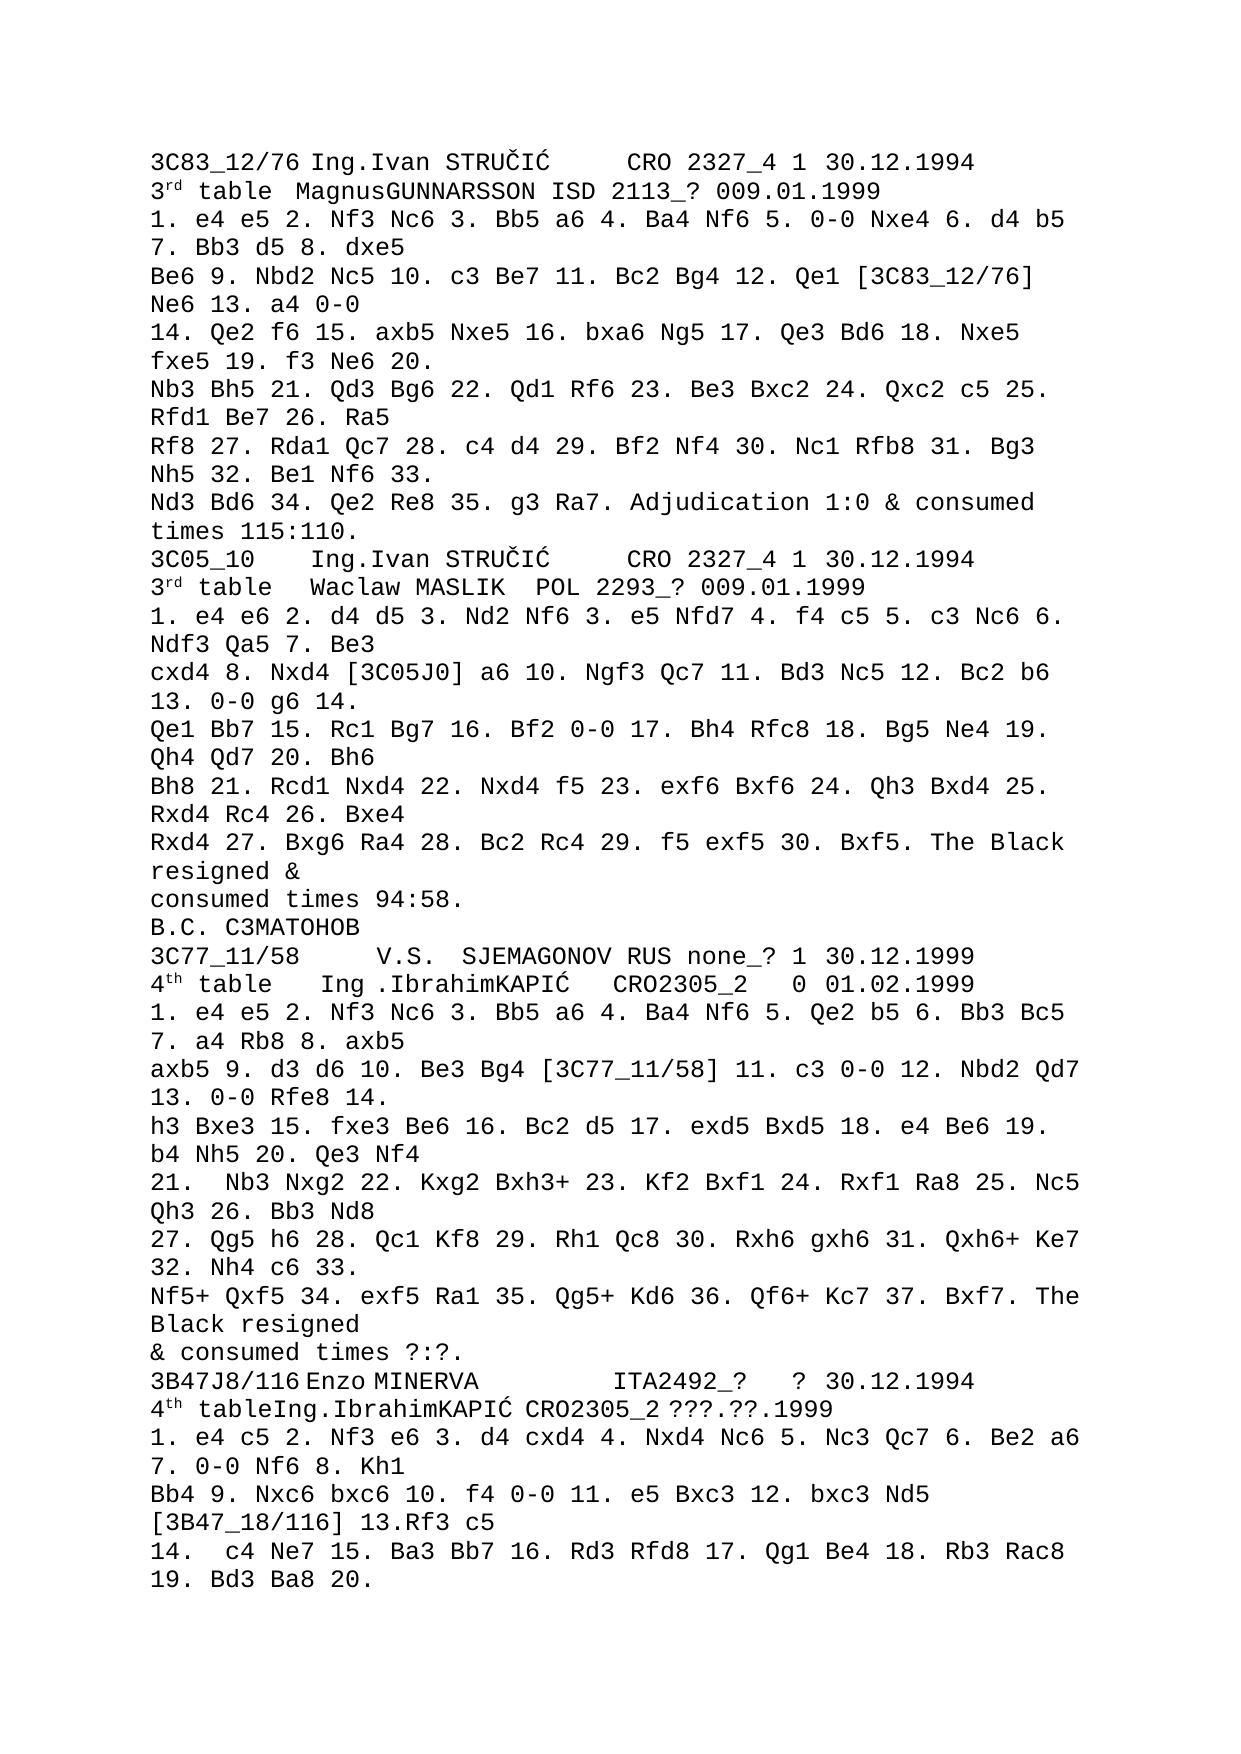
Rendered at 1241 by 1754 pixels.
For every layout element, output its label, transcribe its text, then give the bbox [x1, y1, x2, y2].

text B.C. C3MATOHOB [150, 915, 1090, 943]
text 3C05_10 Ing.Ivan STRUČIĆ CRO 2327_4 1 30.12.1994 [150, 547, 1090, 575]
text 1. e4 e5 2. Nf3 Nc6 3. Bb5 a6 4. Ba4 Nf6 5. Qe2 b5 6. Bb3 Bc5 7. a4 Rb8 8. axb5 axb5 9. d3 d6 10. Be3 Bg4 [3C77_11/58] 11. c3 0-0 12. Nbd2 Qd7 13. 0-0 Rfe8 14. h3 Bxe3 15. fxe3 Be6 16. Bc2 d5 17. exd5 Bxd5 18. e4 Be6 19. b4 Nh5 20. Qe3 Nf4 [150, 1000, 1090, 1170]
text 4th table Ing .Ibrahim KAPIĆ CRO 2305_2 0 01.02.1999 [150, 972, 1090, 1000]
text 14. Qe2 f6 15. axb5 Nxe5 16. bxa6 Ng5 17. Qe3 Bd6 18. Nxe5 fxe5 19. f3 Ne6 20. Nb3 Bh5 21. Qd3 Bg6 22. Qd1 Rf6 23. Be3 Bxc2 24. Qxc2 c5 25. Rfd1 Be7 26. Ra5 Rf8 27. Rda1 Qc7 28. c4 d4 29. Bf2 Nf4 30. Nc1 Rfb8 31. Bg3 Nh5 32. Be1 Nf6 33. Nd3 Bd6 34. Qe2 Re8 35. g3 Ra7. Adjudication 1:0 & consumed times 115:110. [150, 320, 1090, 547]
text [150, 1538, 1090, 1595]
text 3C77_11/58 V.S. SJEMAGONOV RUS none_? 1 30.12.1999 [150, 943, 1090, 972]
text 3C83_12/76 Ing.Ivan STRUČIĆ CRO 2327_4 1 30.12.1994 [150, 150, 1090, 178]
text 1. e4 e5 2. Nf3 Nc6 3. Bb5 a6 4. Ba4 Nf6 5. 0-0 Nxe4 6. d4 b5 7. Bb3 d5 8. dxe5 Be6 9. Nbd2 Nc5 10. c3 Be7 11. Bc2 Bg4 12. Qe1 [3C83_12/76] Ne6 13. a4 0-0 [150, 207, 1090, 320]
text 3rd table Magnus GUNNARSSON ISD 2113_? 0 09.01.1999 [150, 178, 1090, 207]
text 3rd table Waclaw MASLIK POL 2293_? 0 09.01.1999 [150, 575, 1090, 603]
text 3B47J8/116 Enzo MINERVA ITA 2492_? ? 30.12.1994 [150, 1368, 1090, 1397]
text 4th table Ing .Ibrahim KAPIĆ CRO 2305_2 ? ??.??.1999 [150, 1397, 1090, 1425]
text 1. e4 c5 2. Nf3 e6 3. d4 cxd4 4. Nxd4 Nc6 5. Nc3 Qc7 6. Be2 a6 7. 0-0 Nf6 8. Kh1 Bb4 9. Nxc6 bxc6 10. f4 0-0 11. e5 Bxc3 12. bxc3 Nd5 [3B47_18/116] 13.Rf3 c5 [150, 1425, 1090, 1538]
text 1. e4 e6 2. d4 d5 3. Nd2 Nf6 3. e5 Nfd7 4. f4 c5 5. c3 Nc6 6. Ndf3 Qa5 7. Be3 cxd4 8. Nxd4 [3C05J0] a6 10. Ngf3 Qc7 11. Bd3 Nc5 12. Bc2 b6 13. 0-0 g6 14. Qe1 Bb7 15. Rc1 Bg7 16. Bf2 0-0 17. Bh4 Rfc8 18. Bg5 Ne4 19. Qh4 Qd7 20. Bh6 Bh8 21. Rcd1 Nxd4 22. Nxd4 f5 23. exf6 Bxf6 24. Qh3 Bxd4 25. Rxd4 Rc4 26. Bxe4 Rxd4 27. Bxg6 Ra4 28. Bc2 Rc4 29. f5 exf5 30. Bxf5. The Black resigned & consumed times 94:58. [150, 603, 1090, 915]
text 21. Nb3 Nxg2 22. Kxg2 Bxh3+ 23. Kf2 Bxf1 24. Rxf1 Ra8 25. Nc5 Qh3 26. Bb3 Nd8 27. Qg5 h6 28. Qc1 Kf8 29. Rh1 Qc8 30. Rxh6 gxh6 31. Qxh6+ Ke7 32. Nh4 c6 33. Nf5+ Qxf5 34. exf5 Ra1 35. Qg5+ Kd6 36. Qf6+ Kc7 37. Bxf7. The Black resigned & consumed times ?:?. [150, 1170, 1090, 1368]
